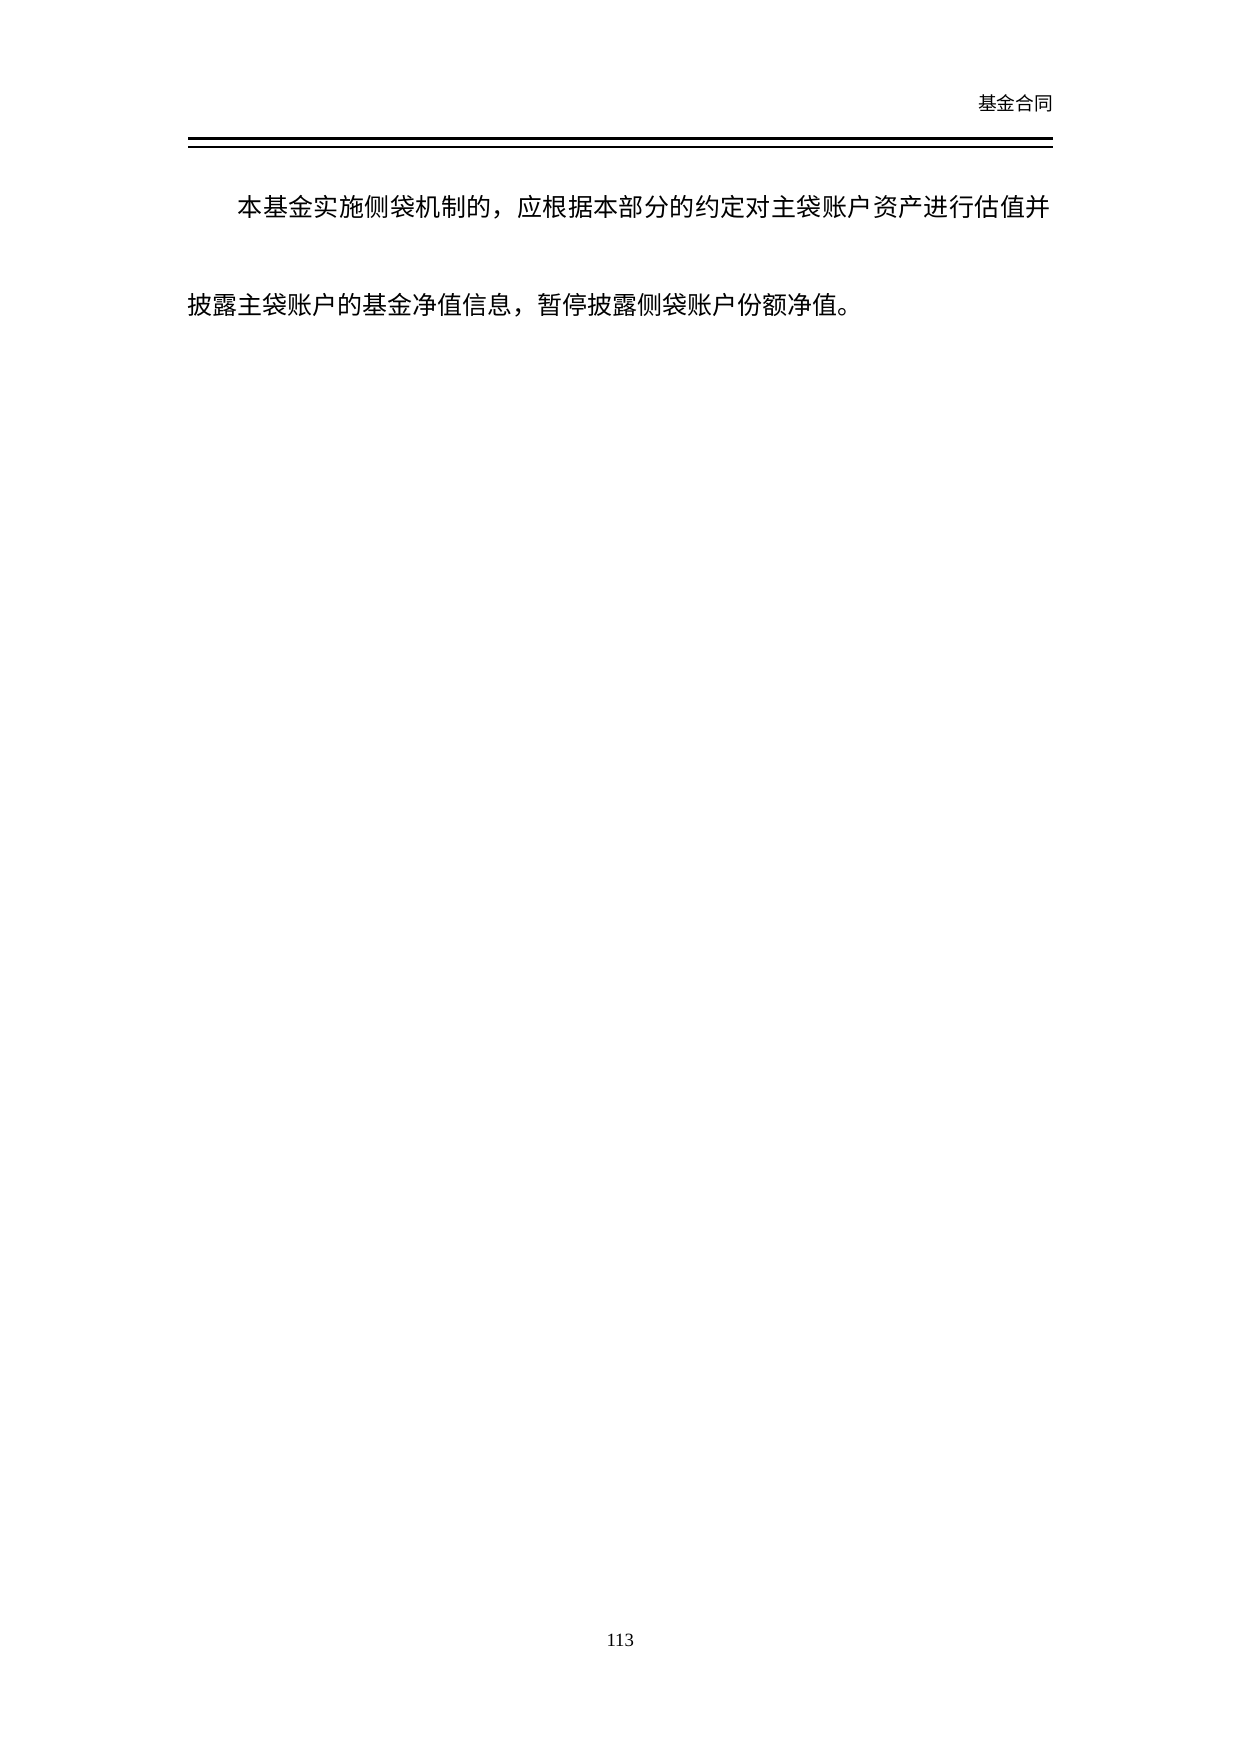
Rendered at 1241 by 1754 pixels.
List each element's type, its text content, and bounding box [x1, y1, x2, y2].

text 本基金实施侧袋机制的，应根据本部分的约定对主袋账户资产进行估值并披露主袋账户的基金净值信息，暂停披露侧袋账户份额净值。 [187, 173, 1053, 336]
